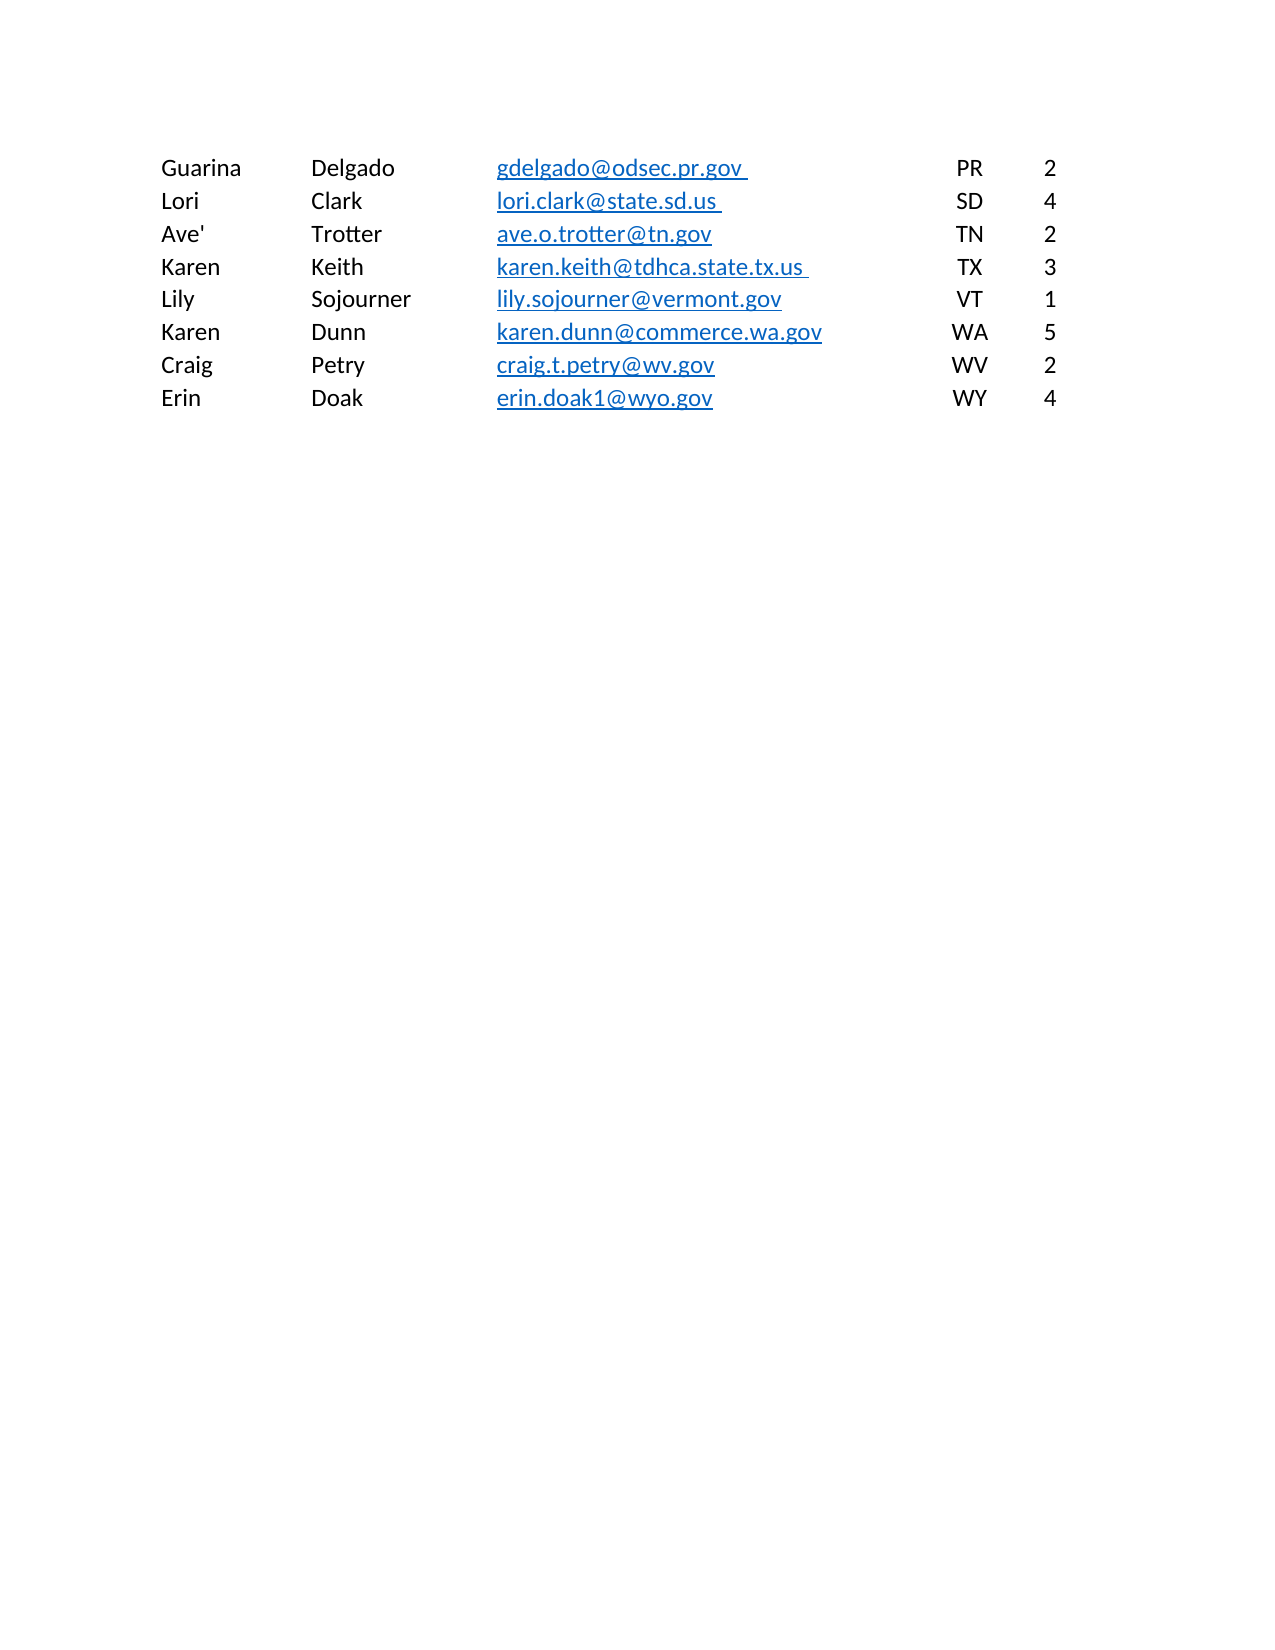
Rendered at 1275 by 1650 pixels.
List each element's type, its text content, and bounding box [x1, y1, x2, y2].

table_cell lily.sojourner@vermont.gov [485, 281, 939, 314]
table_cell karen.keith@tdhca.state.tx.us [485, 249, 939, 281]
table_cell Dunn [300, 314, 485, 347]
table_cell 4 [1000, 183, 1100, 216]
table_cell Ave' [150, 216, 300, 248]
table_cell WY [939, 380, 1000, 412]
table_cell TX [939, 249, 1000, 281]
table_cell SD [939, 183, 1000, 216]
table_cell 2 [1000, 347, 1100, 380]
table_cell Lori [150, 183, 300, 216]
table_cell Erin [150, 380, 300, 412]
table_cell 2 [1000, 216, 1100, 248]
table_cell Keith [300, 249, 485, 281]
table_cell Karen [150, 249, 300, 281]
table_cell Karen [150, 314, 300, 347]
table_cell PR [939, 150, 1000, 183]
table_cell WV [939, 347, 1000, 380]
table_cell Craig [150, 347, 300, 380]
table_cell Trotter [300, 216, 485, 248]
table_cell Delgado [300, 150, 485, 183]
table_cell 5 [1000, 314, 1100, 347]
table_cell VT [939, 281, 1000, 314]
table_cell Petry [300, 347, 485, 380]
table_cell 1 [1000, 281, 1100, 314]
table_cell Lily [150, 281, 300, 314]
table_cell 2 [1000, 150, 1100, 183]
table_cell 3 [1000, 249, 1100, 281]
table_cell lori.clark@state.sd.us [485, 183, 939, 216]
table_cell erin.doak1@wyo.gov [485, 380, 939, 412]
table_cell WA [939, 314, 1000, 347]
table_cell TN [939, 216, 1000, 248]
table_cell craig.t.petry@wv.gov [485, 347, 939, 380]
table_cell Guarina [150, 150, 300, 183]
table_cell Clark [300, 183, 485, 216]
table_cell Doak [300, 380, 485, 412]
table_cell karen.dunn@commerce.wa.gov [485, 314, 939, 347]
table_cell Sojourner [300, 281, 485, 314]
table_cell ave.o.trotter@tn.gov [485, 216, 939, 248]
table_cell 4 [1000, 380, 1100, 412]
table_cell gdelgado@odsec.pr.gov [485, 150, 939, 183]
